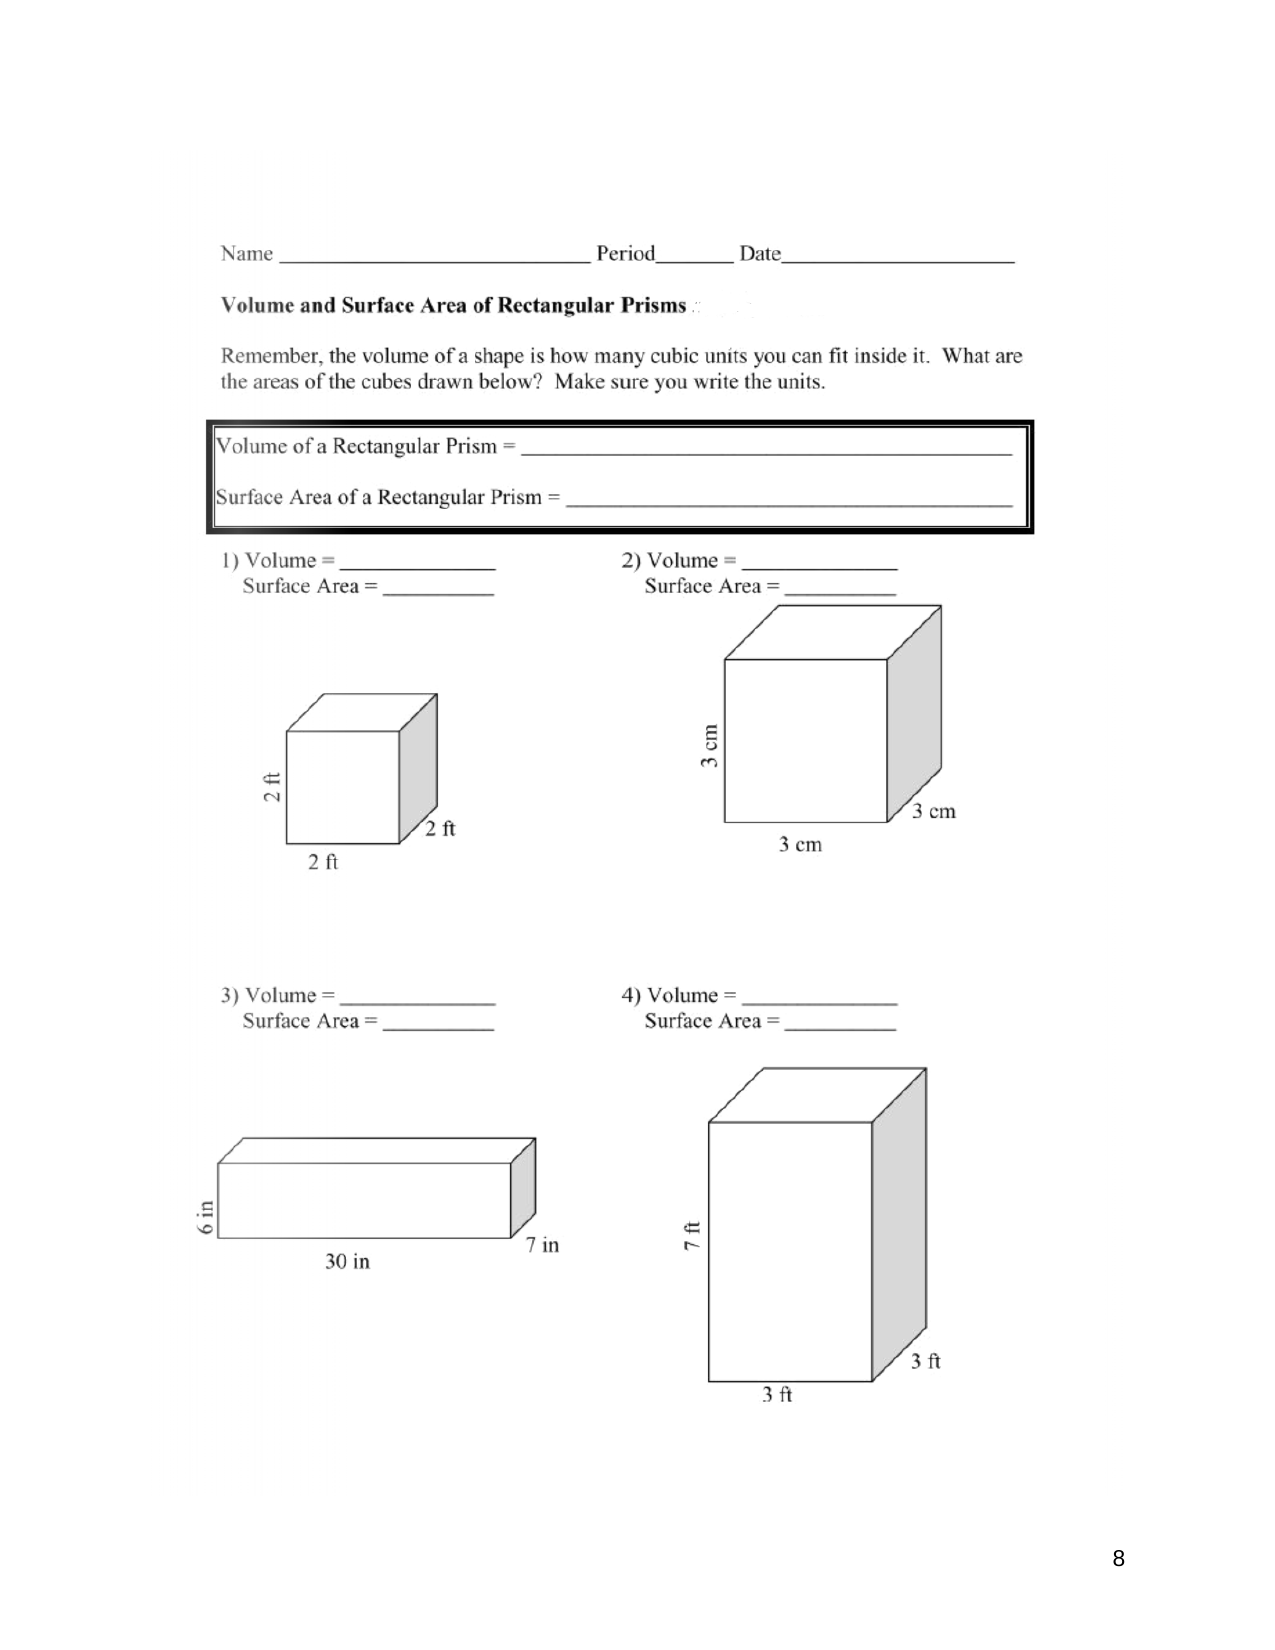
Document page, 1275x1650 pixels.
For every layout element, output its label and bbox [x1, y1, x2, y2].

picture [150, 150, 1125, 1496]
